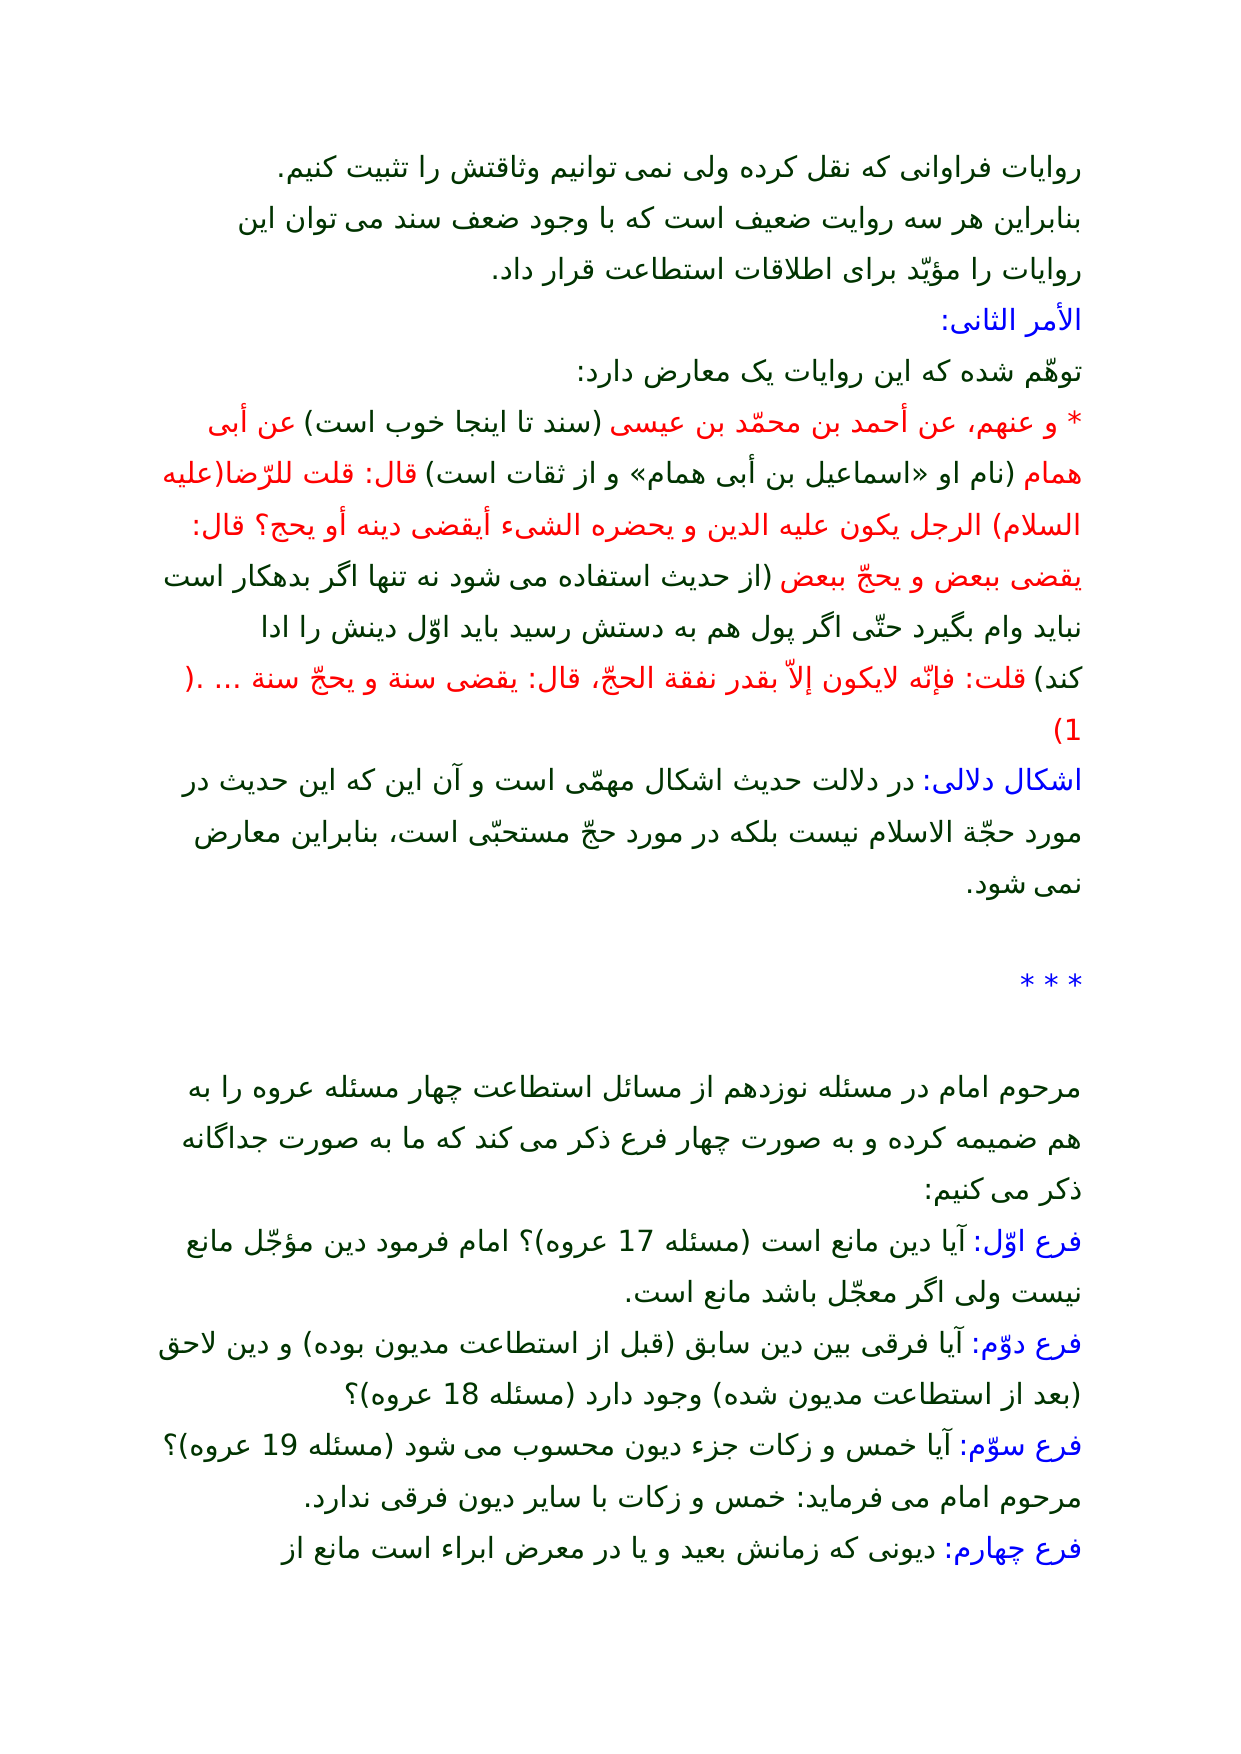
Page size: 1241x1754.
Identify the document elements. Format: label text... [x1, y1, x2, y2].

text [158, 150, 1082, 900]
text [158, 1019, 1082, 1566]
text * * * [158, 918, 1082, 1002]
